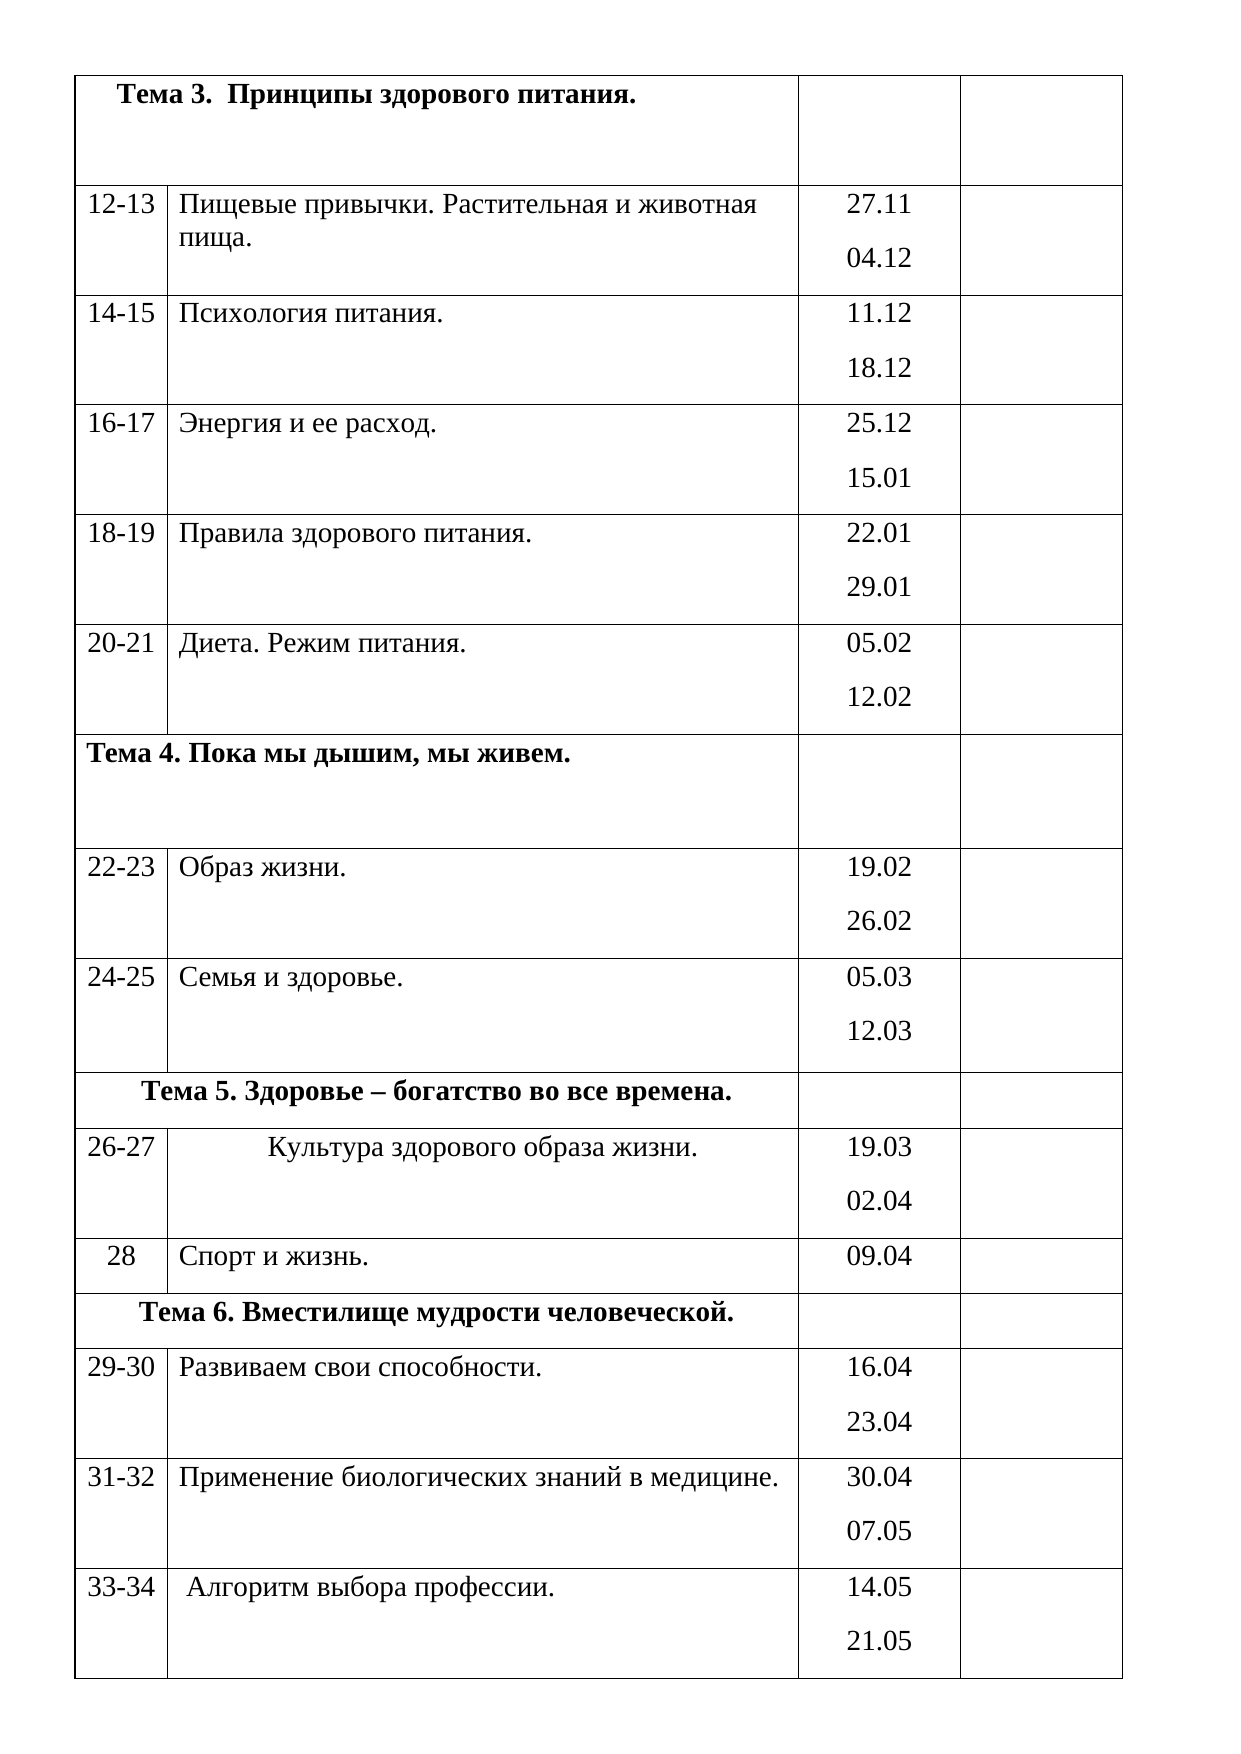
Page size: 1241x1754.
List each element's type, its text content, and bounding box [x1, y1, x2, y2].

table_cell [961, 405, 1122, 514]
table_cell 33-34 [76, 1569, 167, 1678]
table_cell [961, 76, 1122, 185]
table_cell 19.03 02.04 [799, 1129, 960, 1237]
table_cell Пищевые привычки. Растительная и животная пища. [168, 186, 798, 294]
table_cell [799, 735, 960, 848]
table_cell 22.01 29.01 [799, 515, 960, 624]
table_cell Психология питания. [168, 296, 798, 404]
table_cell [961, 1459, 1122, 1568]
table_cell Тема 6. Вместилище мудрости человеческой. [76, 1294, 798, 1348]
table_cell [799, 1294, 960, 1348]
table_cell [961, 1569, 1122, 1678]
table_cell Диета. Режим питания. [168, 625, 798, 734]
table_cell 12-13 [76, 186, 167, 294]
table_cell 19.02 26.02 [799, 849, 960, 958]
table_cell 27.11 04.12 [799, 186, 960, 294]
table_cell [961, 735, 1122, 848]
table_cell [799, 1073, 960, 1128]
table_cell 14.05 21.05 [799, 1569, 960, 1678]
table_cell 30.04 07.05 [799, 1459, 960, 1568]
table_cell 26-27 [76, 1129, 167, 1237]
table_cell 22-23 [76, 849, 167, 958]
table_cell Энергия и ее расход. [168, 405, 798, 514]
table_cell [961, 1073, 1122, 1128]
table_cell Тема 3. Принципы здорового питания. [76, 76, 798, 185]
table_cell 14-15 [76, 296, 167, 404]
table_cell Алгоритм выбора профессии. [168, 1569, 798, 1678]
table_cell 20-21 [76, 625, 167, 734]
table_cell 31-32 [76, 1459, 167, 1568]
table_cell Применение биологических знаний в медицине. [168, 1459, 798, 1568]
table_cell Тема 4. Пока мы дышим, мы живем. [76, 735, 798, 848]
table_cell [961, 1129, 1122, 1237]
table_cell [961, 625, 1122, 734]
table_cell [799, 76, 960, 185]
table_cell [961, 1294, 1122, 1348]
table_cell Спорт и жизнь. [168, 1239, 798, 1293]
table_cell 05.02 12.02 [799, 625, 960, 734]
table_cell [961, 515, 1122, 624]
table_cell 25.12 15.01 [799, 405, 960, 514]
table_cell [961, 959, 1122, 1072]
table_cell Тема 5. Здоровье – богатство во все времена. [76, 1073, 798, 1128]
table_cell [961, 1349, 1122, 1458]
table_cell [961, 186, 1122, 294]
table_cell Культура здорового образа жизни. [168, 1129, 798, 1237]
table_cell 09.04 [799, 1239, 960, 1293]
table_cell 29-30 [76, 1349, 167, 1458]
table_cell 11.12 18.12 [799, 296, 960, 404]
table_cell 24-25 [76, 959, 167, 1072]
table_cell 05.03 12.03 [799, 959, 960, 1072]
table_cell 16.04 23.04 [799, 1349, 960, 1458]
table_cell Образ жизни. [168, 849, 798, 958]
table_cell 16-17 [76, 405, 167, 514]
table_cell [961, 849, 1122, 958]
table_cell 28 [76, 1239, 167, 1293]
table_cell [961, 1239, 1122, 1293]
table_cell 18-19 [76, 515, 167, 624]
table_cell Правила здорового питания. [168, 515, 798, 624]
table_cell [961, 296, 1122, 404]
table_cell Семья и здоровье. [168, 959, 798, 1072]
table_cell Развиваем свои способности. [168, 1349, 798, 1458]
